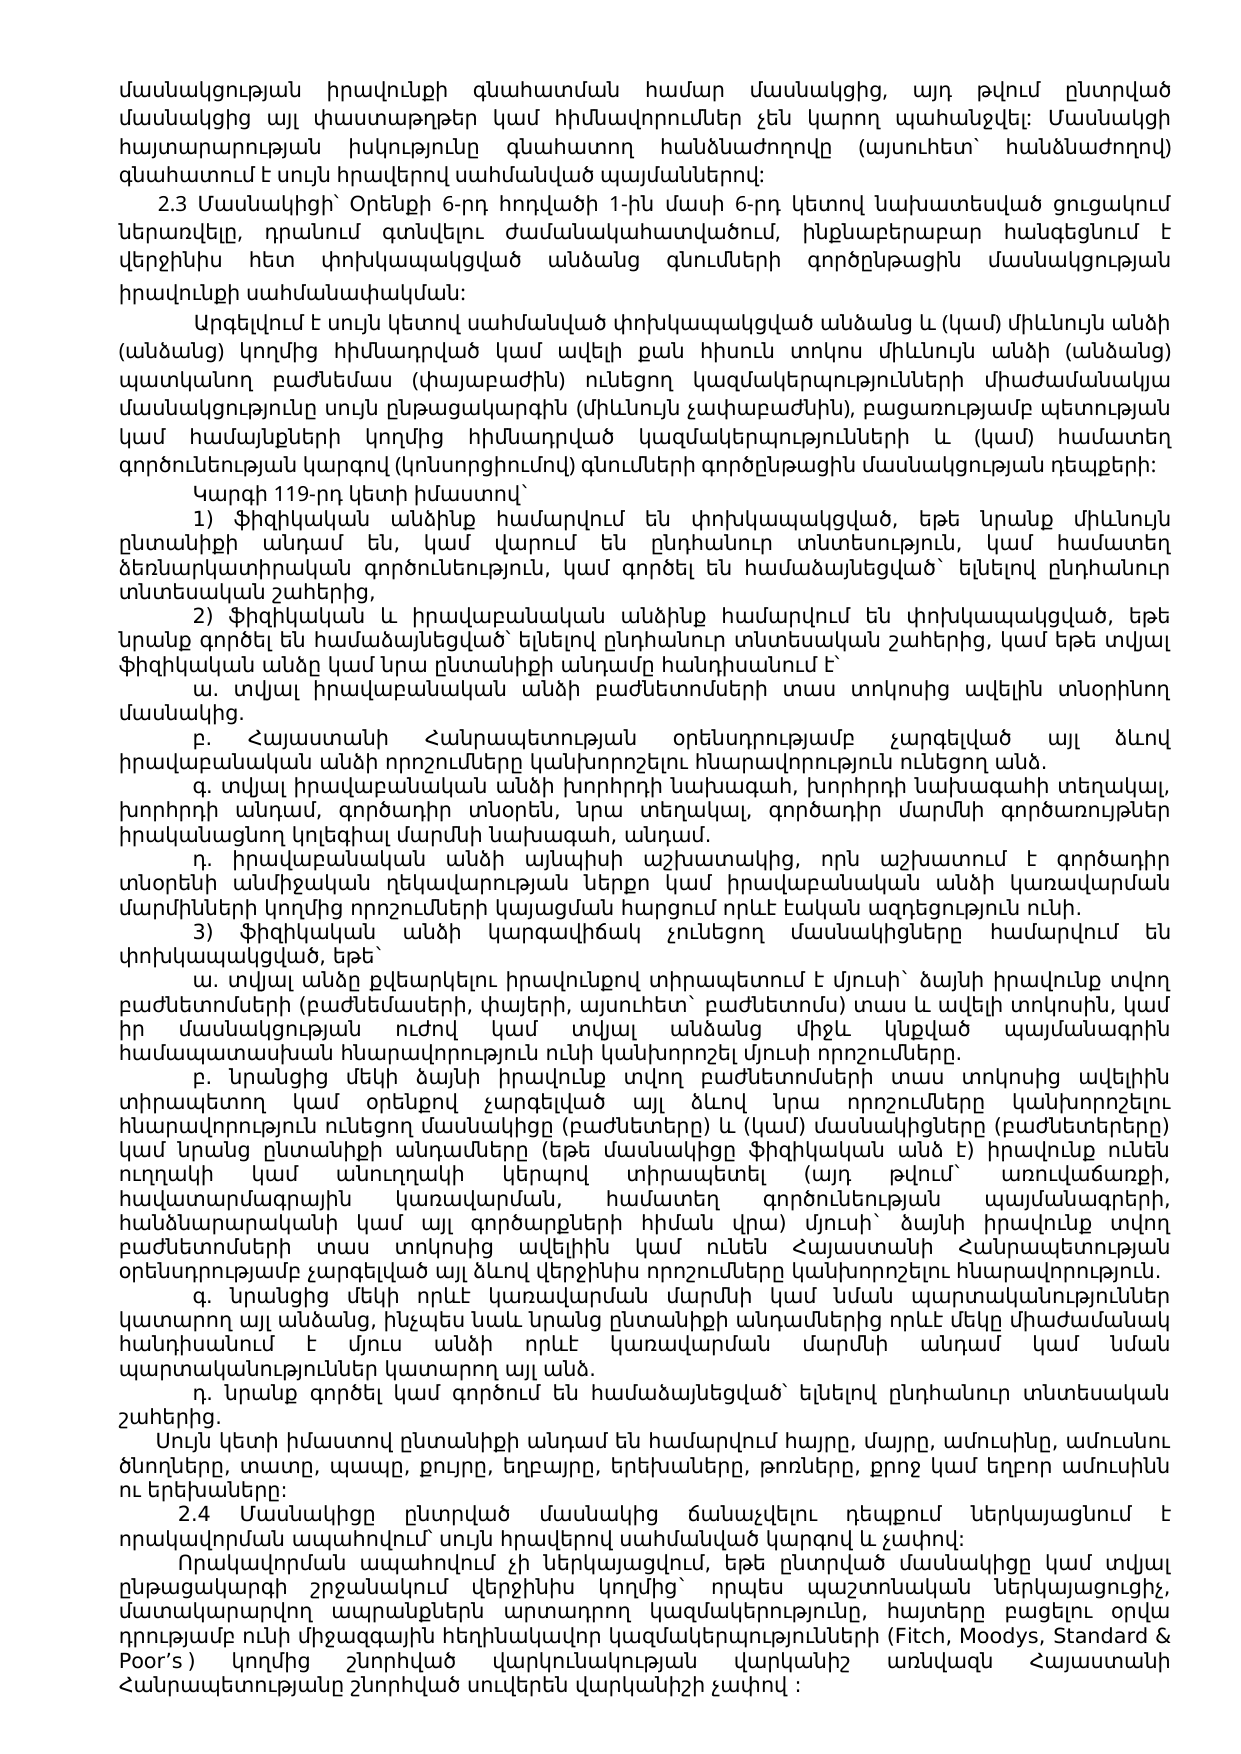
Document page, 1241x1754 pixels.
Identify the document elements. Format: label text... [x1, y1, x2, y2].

text 2.3 Մասնակիցի՝ Օրենքի 6-րդ հոդվածի 1-ին մասի 6-րդ կետով նախատեսված ցուցակում ներառվելը, դրանում գտնվելու ժամանակահատվածում, ինքնաբերաբար հանգեցնում է վերջինիս հետ փոխկապակցված անձանց գնումների գործընթացին մասնակցության իրավունքի սահմանափակման: [118, 189, 1171, 308]
text 2.4 Մասնակիցը ընտրված մասնակից ճանաչվելու դեպքում ներկայացնում է որակավորման ապահովում՝ սույն հրավերով սահմանված կարգով և չափով: [118, 1502, 1171, 1551]
text դ. իրավաբանական անձի այնպիսի աշխատակից, որն աշխատում է գործադիր տնօրենի անմիջական ղեկավարության ներքո կամ իրավաբանական անձի կառավարման մարմինների կողմից որոշումների կայացման հարցում որևէ էական ազդեցություն ունի. [118, 847, 1171, 920]
text ա. տվյալ անձը քվեարկելու իրավունքով տիրապետում է մյուսի` ձայնի իրավունք տվող բաժնետոմսերի (բաժնեմասերի, փայերի, այսուհետ` բաժնետոմս) տաս և ավելի տոկոսին, կամ իր մասնակցության ուժով կամ տվյալ անձանց միջև կնքված պայմանագրին համապատասխան հնարավորություն ունի կանխորոշել մյուսի որոշումները. [118, 968, 1171, 1065]
text գ. նրանցից մեկի որևէ կառավարման մարմնի կամ նման պարտականություններ կատարող այլ անձանց, ինչպես նաև նրանց ընտանիքի անդամներից որևէ մեկը միաժամանակ հանդիսանում է մյուս անձի որևէ կառավարման մարմնի անդամ կամ նման պարտականություններ կատարող այլ անձ. [118, 1284, 1171, 1381]
text բ. նրանցից մեկի ձայնի իրավունք տվող բաժնետոմսերի տաս տոկոսից ավելիին տիրապետող կամ օրենքով չարգելված այլ ձևով նրա որոշումները կանխորոշելու հնարավորություն ունեցող մասնակիցը (բաժնետերը) և (կամ) մասնակիցները (բաժնետերերը) կամ նրանց ընտանիքի անդամները (եթե մասնակիցը ֆիզիկական անձ է) իրավունք ունեն ուղղակի կամ անուղղակի կերպով տիրապետել (այդ թվում` առուվաճառքի, հավատարմագրային կառավարման, համատեղ գործունեության պայմանագրերի, հանձնարարականի կամ այլ գործարքների հիման վրա) մյուսի` ձայնի իրավունք տվող բաժնետոմսերի տաս տոկոսից ավելիին կամ ունեն Հայաստանի Հանրապետության օրենսդրությամբ չարգելված այլ ձևով վերջինիս որոշումները կանխորոշելու հնարավորություն. [118, 1065, 1171, 1284]
text 2) ֆիզիկական և իրավաբանական անձինք համարվում են փոխկապակցված, եթե նրանք գործել են համաձայնեցված՝ ելնելով ընդհանուր տնտեսական շահերից, կամ եթե տվյալ ֆիզիկական անձը կամ նրա ընտանիքի անդամը հանդիսանում է՝ [118, 604, 1171, 677]
text գ. տվյալ իրավաբանական անձի խորհրդի նախագահ, խորհրդի նախագահի տեղակալ, խորհրդի անդամ, գործադիր տնօրեն, նրա տեղակալ, գործադիր մարմնի գործառույթներ իրականացնող կոլեգիալ մարմնի նախագահ, անդամ. [118, 774, 1171, 847]
text Կարգի 119-րդ կետի իմաստով` [118, 479, 1171, 507]
text ա. տվյալ իրավաբանական անձի բաժնետոմսերի տաս տոկոսից ավելին տնօրինող մասնակից. [118, 677, 1171, 726]
text Սույն կետի իմաստով ընտանիքի անդամ են համարվում հայրը, մայրը, ամուսինը, ամուսնու ծնողները, տատը, պապը, քույրը, եղբայրը, երեխաները, թոռները, քրոջ կամ եղբոր ամուսինն ու երեխաները: [118, 1429, 1171, 1502]
text դ. նրանք գործել կամ գործում են համաձայնեցված՝ ելնելով ընդհանուր տնտեսական շահերից. [118, 1381, 1171, 1429]
text բ. Հայաստանի Հանրապետության օրենսդրությամբ չարգելված այլ ձևով իրավաբանական անձի որոշումները կանխորոշելու հնարավորություն ունեցող անձ. [118, 726, 1171, 774]
text Որակավորման ապահովում չի ներկայացվում, եթե ընտրված մասնակիցը կամ տվյալ ընթացակարգի շրջանակում վերջինիս կողմից` որպես պաշտոնական ներկայացուցիչ, մատակարարվող ապրանքներն արտադրող կազմակերությունը, հայտերը բացելու օրվա դրությամբ ունի միջազգային հեղինակավոր կազմակերպությունների (Fitch, Moodys, Standard & Poor’s ) կողմից շնորհված վարկունակության վարկանիշ առնվազն Հայաստանի Հանրապետությանը շնորհված սուվերեն վարկանիշի չափով : [118, 1551, 1171, 1698]
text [118, 75, 1171, 189]
text 3) ֆիզիկական անձի կարգավիճակ չունեցող մասնակիցները համարվում են փոխկապակցված, եթե` [118, 920, 1171, 968]
text Արգելվում է սույն կետով սահմանված փոխկապակցված անձանց և (կամ) միևնույն անձի (անձանց) կողմից հիմնադրված կամ ավելի քան հիսուն տոկոս միևնույն անձի (անձանց) պատկանող բաժնեմաս (փայաբաժին) ունեցող կազմակերպությունների միաժամանակյա մասնակցությունը սույն ընթացակարգին (միևնույն չափաբաժնին), բացառությամբ պետության կամ համայնքների կողմից հիմնադրված կազմակերպությունների և (կամ) համատեղ գործունեության կարգով (կոնսորցիումով) գնումների գործընթացին մասնակցության դեպքերի: [118, 308, 1171, 479]
text 1) ֆիզիկական անձինք համարվում են փոխկապակցված, եթե նրանք միևնույն ընտանիքի անդամ են, կամ վարում են ընդհանուր տնտեսություն, կամ համատեղ ձեռնարկատիրական գործունեություն, կամ գործել են համաձայնեցված` ելնելով ընդհանուր տնտեսական շահերից, [118, 507, 1171, 604]
